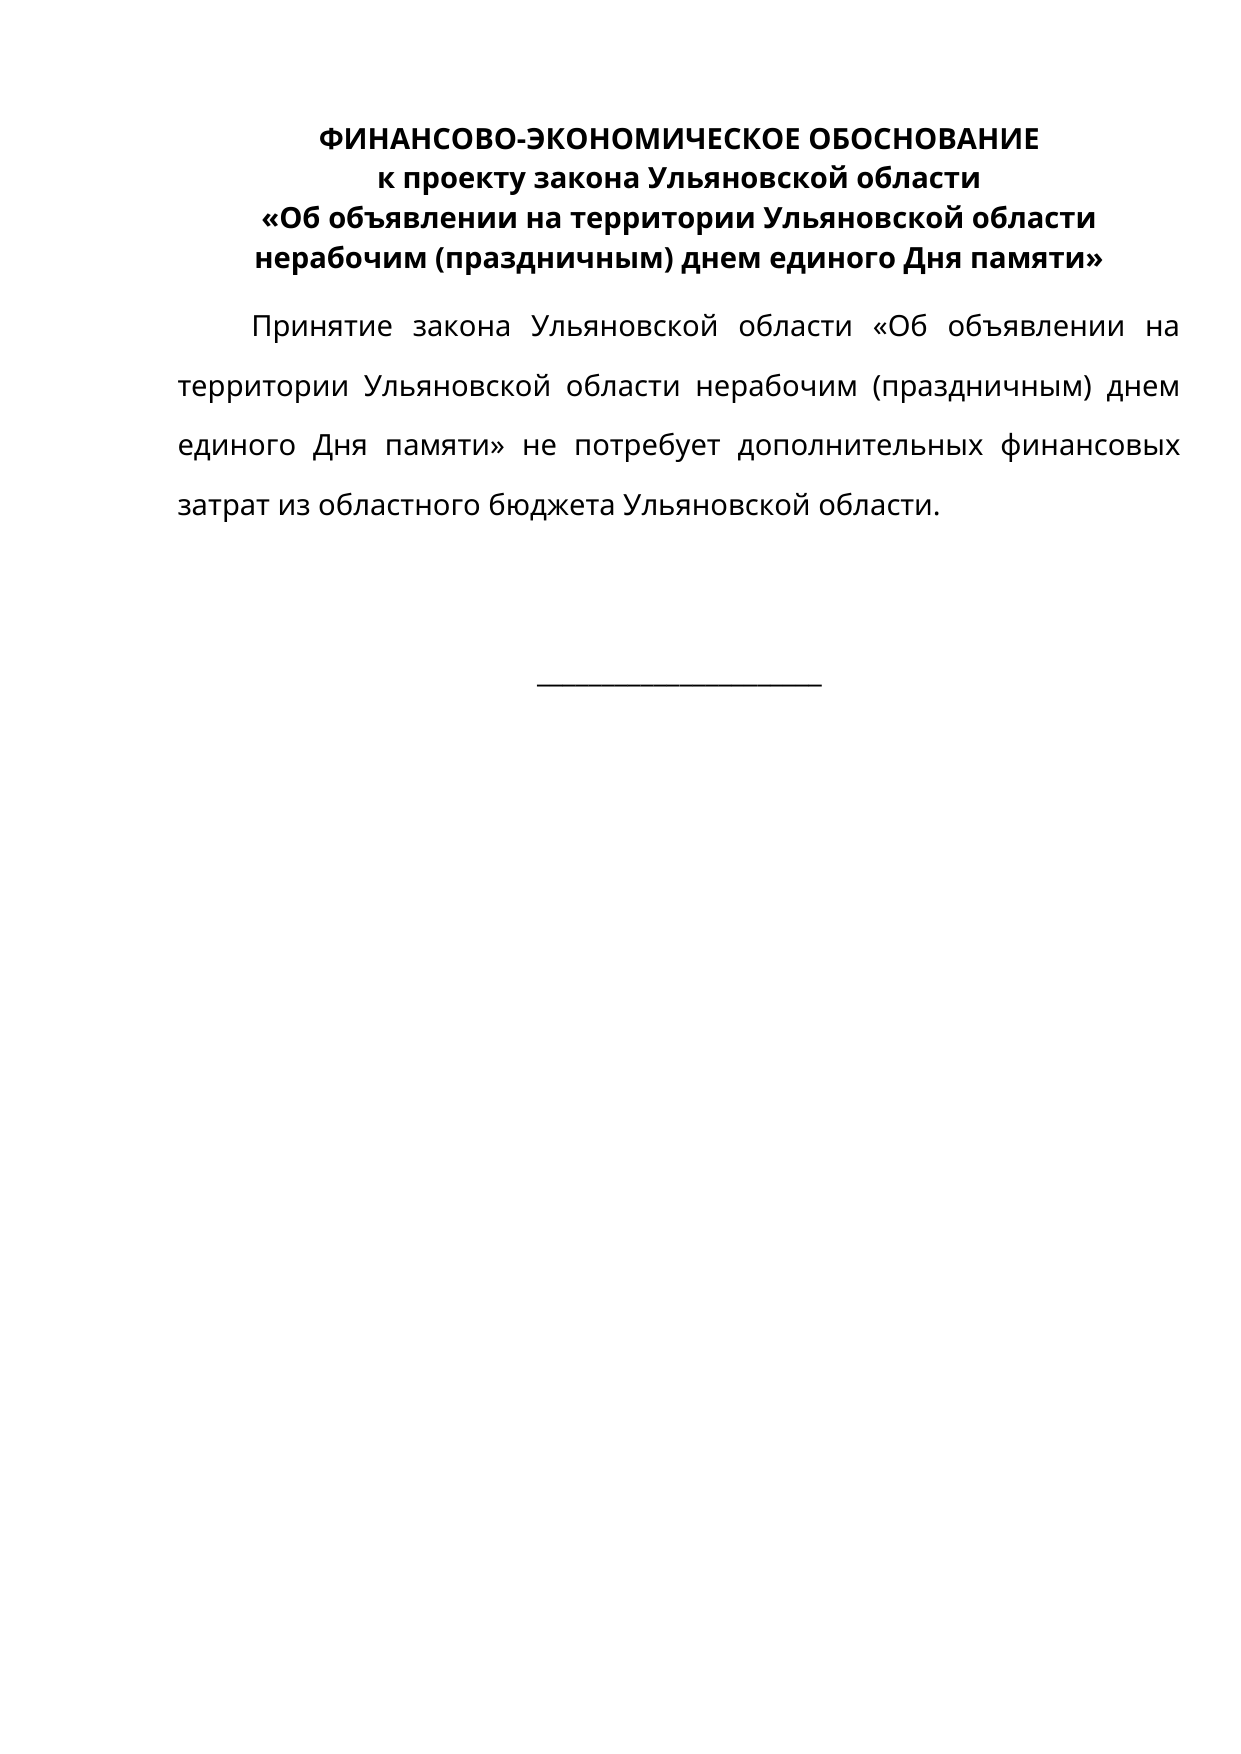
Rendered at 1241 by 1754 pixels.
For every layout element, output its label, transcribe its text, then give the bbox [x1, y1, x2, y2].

text Принятие закона Ульяновской области «Об объявлении на территории Ульяновской области нерабочим (праздничным) днем единого Дня памяти» не потребует дополнительных финансовых затрат из областного бюджета Ульяновской области. [177, 305, 1181, 523]
text к проекту закона Ульяновской области [177, 158, 1181, 197]
text ______________________ [177, 651, 1181, 691]
text «Об объявлении на территории Ульяновской области нерабочим (праздничным) днем единого Дня памяти» [177, 197, 1181, 277]
text ФИНАНСОВО-ЭКОНОМИЧЕСКОЕ ОБОСНОВАНИЕ [177, 118, 1181, 158]
